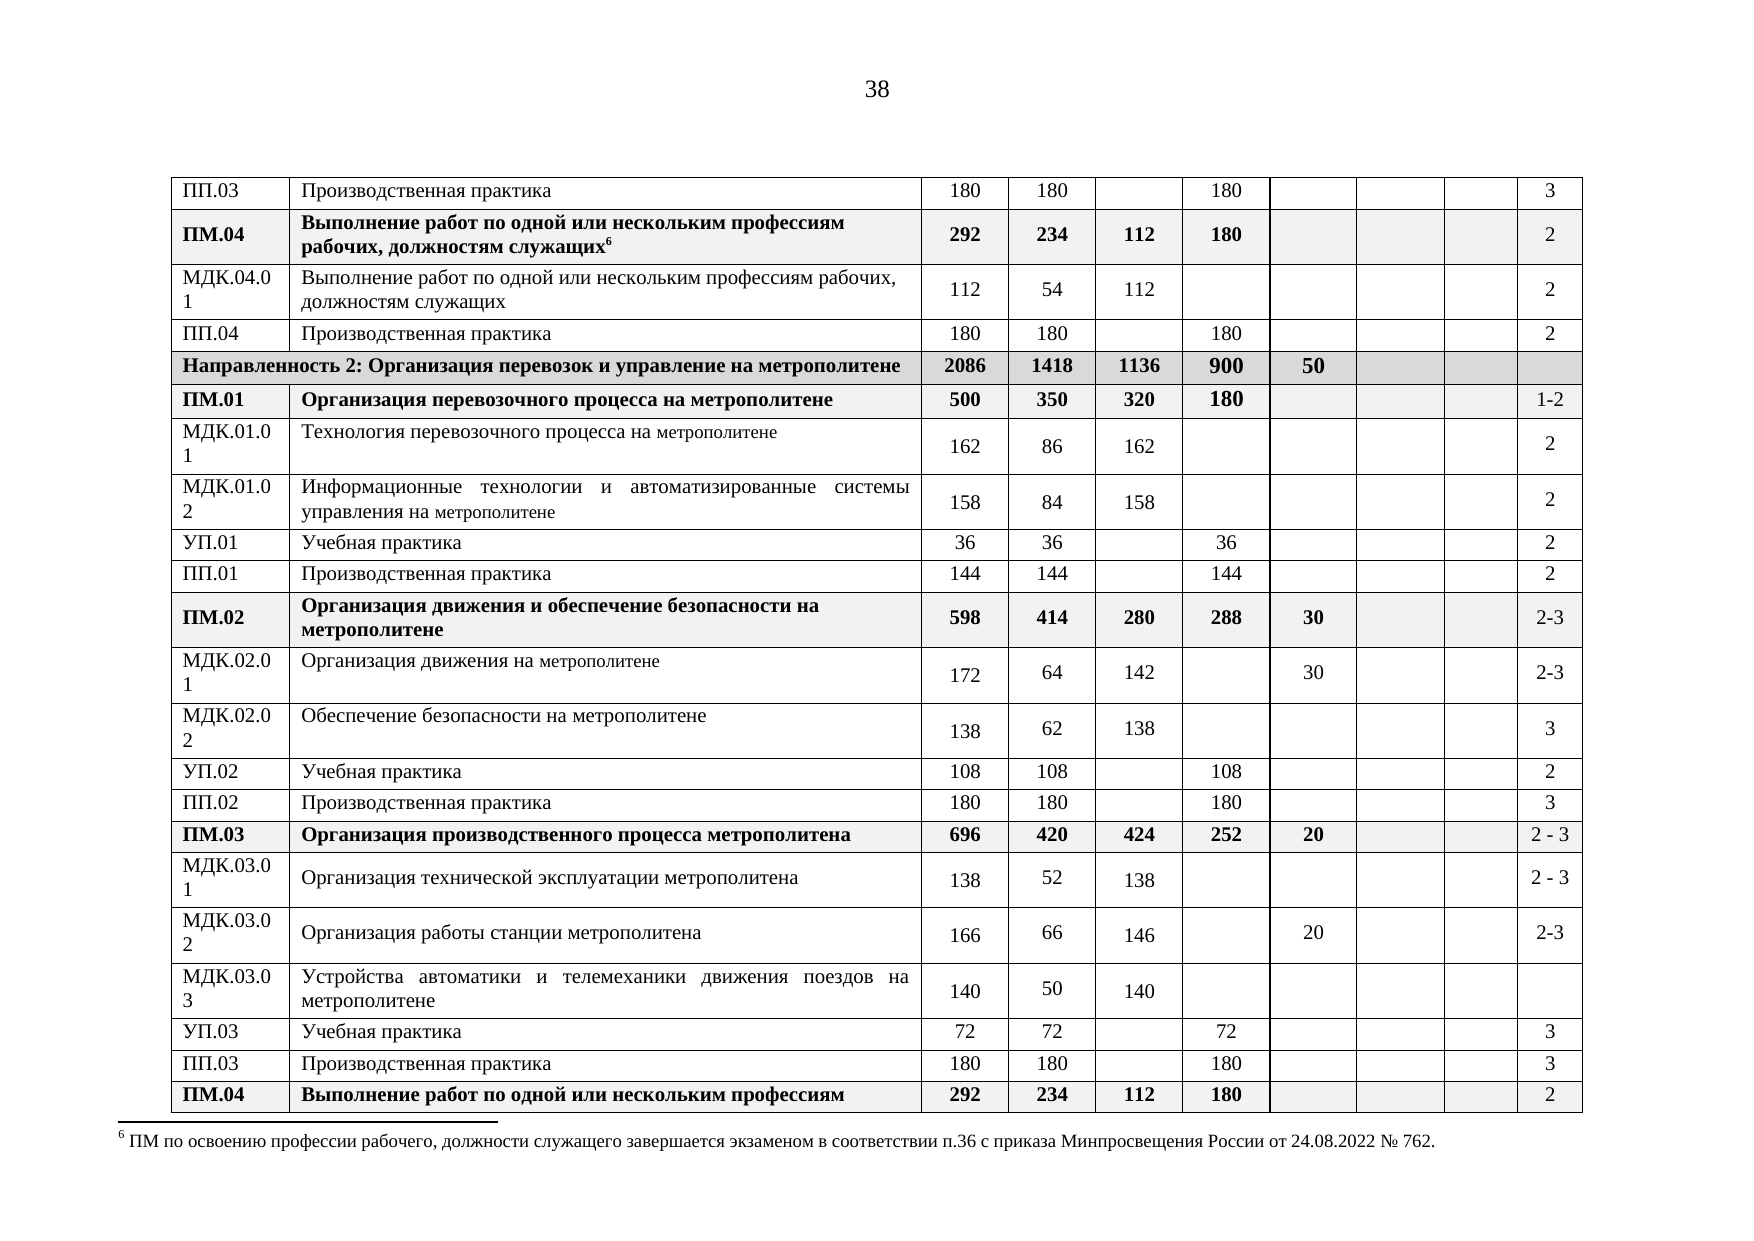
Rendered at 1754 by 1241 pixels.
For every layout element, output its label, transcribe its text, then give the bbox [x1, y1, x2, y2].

table_cell 72 [1183, 1019, 1269, 1049]
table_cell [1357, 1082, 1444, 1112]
table_cell [1445, 790, 1517, 821]
table_cell Информационные технологии и автоматизированные системы управления на метрополитене [290, 475, 921, 529]
table_cell [1183, 265, 1269, 319]
table_cell 2 - 3 [1518, 822, 1582, 852]
table_cell [1357, 822, 1444, 852]
table_cell [1183, 648, 1269, 702]
table_cell 1-2 [1518, 385, 1582, 418]
table_cell 180 [1183, 790, 1269, 821]
table_cell 696 [922, 822, 1008, 852]
table_cell [1271, 704, 1356, 758]
table_cell [1271, 853, 1356, 907]
table_cell 252 [1183, 822, 1269, 852]
table_cell [1357, 853, 1444, 907]
table_cell [1357, 475, 1444, 529]
table_cell [1271, 1019, 1356, 1049]
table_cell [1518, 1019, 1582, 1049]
table_cell МДК.03.02 [172, 908, 289, 963]
table_cell 138 [922, 853, 1008, 907]
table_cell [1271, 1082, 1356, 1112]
table_cell [1357, 178, 1444, 208]
table_cell [1445, 320, 1517, 351]
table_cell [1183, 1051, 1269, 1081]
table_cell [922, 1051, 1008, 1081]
table_cell Производственная практика [290, 790, 921, 821]
table_cell 146 [1096, 908, 1182, 963]
table_cell МДК.03.01 [172, 853, 289, 907]
table_cell [1271, 790, 1356, 821]
table_cell 30 [1271, 593, 1356, 647]
table_cell 234 [1009, 210, 1095, 264]
table_cell 3 [1518, 790, 1582, 821]
table_cell [1271, 964, 1356, 1018]
table_cell [1271, 210, 1356, 264]
table_cell [1357, 561, 1444, 592]
table_cell [1357, 385, 1444, 418]
table_cell [1445, 908, 1517, 963]
table_cell [1357, 759, 1444, 789]
table_cell 158 [1096, 475, 1182, 529]
table_cell 3 [1518, 704, 1582, 758]
table_cell 180 [1009, 790, 1095, 821]
table_cell [1357, 320, 1444, 351]
table_cell [1445, 964, 1517, 1018]
table_cell 2 [1518, 475, 1582, 529]
table_cell [1183, 964, 1269, 1018]
table_cell 2 [1518, 759, 1582, 789]
table_cell Организация работы станции метрополитена [290, 908, 921, 963]
table_cell 180 [922, 790, 1008, 821]
table_cell [1445, 385, 1517, 418]
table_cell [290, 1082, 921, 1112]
table_cell 280 [1096, 593, 1182, 647]
table_cell Учебная практика [290, 759, 921, 789]
table_cell ПМ.02 [172, 593, 289, 647]
table_cell 84 [1009, 475, 1095, 529]
table_cell 36 [1009, 530, 1095, 560]
table_cell 180 [922, 178, 1008, 208]
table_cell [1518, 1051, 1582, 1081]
table_cell [1357, 790, 1444, 821]
table_cell ПП.04 [172, 320, 289, 351]
table_cell 62 [1009, 704, 1095, 758]
table_cell [1445, 759, 1517, 789]
table_cell [1183, 908, 1269, 963]
table_cell [1445, 210, 1517, 264]
table_cell 500 [922, 385, 1008, 418]
table_cell 1418 [1009, 352, 1095, 384]
table_cell Производственная практика [290, 320, 921, 351]
table_cell [1357, 265, 1444, 319]
table_cell [1096, 790, 1182, 821]
table_cell 166 [922, 908, 1008, 963]
table_cell [1096, 178, 1182, 208]
table_cell [1357, 593, 1444, 647]
table_cell [1357, 210, 1444, 264]
table_cell ПП.03 [172, 178, 289, 208]
table_cell 292 [922, 210, 1008, 264]
table_cell [1445, 178, 1517, 208]
table_cell ПП.01 [172, 561, 289, 592]
table_cell [1357, 1019, 1444, 1049]
table_cell [1445, 475, 1517, 529]
table_cell [1357, 419, 1444, 473]
table_cell [1096, 1019, 1182, 1049]
table_cell [1271, 530, 1356, 560]
table_cell [1271, 265, 1356, 319]
table_cell [1445, 352, 1517, 384]
table_cell 66 [1009, 908, 1095, 963]
table_cell [1271, 178, 1356, 208]
table_cell 138 [1096, 853, 1182, 907]
table_cell [1445, 822, 1517, 852]
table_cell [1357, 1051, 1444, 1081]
table_cell [1183, 419, 1269, 473]
table_cell 142 [1096, 648, 1182, 702]
table_cell 72 [922, 1019, 1008, 1049]
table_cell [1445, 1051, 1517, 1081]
table_cell 2 [1518, 265, 1582, 319]
table_cell Организация производственного процесса метрополитена [290, 822, 921, 852]
table_cell 288 [1183, 593, 1269, 647]
table_cell 420 [1009, 822, 1095, 852]
table_cell Учебная практика [290, 1019, 921, 1049]
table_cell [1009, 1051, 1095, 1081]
table_cell Направленность 2: Организация перевозок и управление на метрополитене [172, 352, 921, 384]
table_cell ПМ.04 [172, 210, 289, 264]
table_cell [1445, 1019, 1517, 1049]
table_cell [1445, 853, 1517, 907]
table_cell 180 [1009, 320, 1095, 351]
table_cell 2 [1518, 419, 1582, 473]
table_cell [1357, 704, 1444, 758]
table_cell [1183, 704, 1269, 758]
table_cell 2086 [922, 352, 1008, 384]
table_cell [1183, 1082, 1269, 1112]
table_cell [1518, 352, 1582, 384]
table_cell 86 [1009, 419, 1095, 473]
table_cell Производственная практика [290, 178, 921, 208]
table_cell МДК.02.02 [172, 704, 289, 758]
table_cell 900 [1183, 352, 1269, 384]
table_cell Технология перевозочного процесса на метрополитене [290, 419, 921, 473]
table_cell 2 - 3 [1518, 853, 1582, 907]
table_cell [1357, 908, 1444, 963]
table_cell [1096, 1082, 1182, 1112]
table_cell 162 [922, 419, 1008, 473]
table_cell 144 [1183, 561, 1269, 592]
table_cell УП.02 [172, 759, 289, 789]
table_cell 2 [1518, 561, 1582, 592]
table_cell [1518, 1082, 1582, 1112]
table_cell [1445, 530, 1517, 560]
table_cell [1518, 964, 1582, 1018]
table_cell Устройства автоматики и телемеханики движения поездов на метрополитене [290, 964, 921, 1018]
table_cell 350 [1009, 385, 1095, 418]
table_cell [1445, 704, 1517, 758]
table_cell 1136 [1096, 352, 1182, 384]
table_cell МДК.02.01 [172, 648, 289, 702]
table_cell [1357, 352, 1444, 384]
table_cell 144 [1009, 561, 1095, 592]
table_cell 2-3 [1518, 908, 1582, 963]
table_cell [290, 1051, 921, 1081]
table_cell 64 [1009, 648, 1095, 702]
table_cell [1357, 964, 1444, 1018]
table_cell 20 [1271, 908, 1356, 963]
table_cell 414 [1009, 593, 1095, 647]
table_cell [1445, 265, 1517, 319]
table_cell 36 [1183, 530, 1269, 560]
table_cell 598 [922, 593, 1008, 647]
table_cell 108 [1183, 759, 1269, 789]
table_cell ПМ.01 [172, 385, 289, 418]
table_cell [1271, 759, 1356, 789]
table_cell 2-3 [1518, 593, 1582, 647]
table_cell 2-3 [1518, 648, 1582, 702]
table_cell ПП.02 [172, 790, 289, 821]
table_cell [1445, 419, 1517, 473]
table_cell [1357, 648, 1444, 702]
table_cell 180 [1009, 178, 1095, 208]
table_cell 108 [1009, 759, 1095, 789]
table_cell 138 [922, 704, 1008, 758]
table_cell [1183, 853, 1269, 907]
table_cell 140 [1096, 964, 1182, 1018]
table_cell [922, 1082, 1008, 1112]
table_cell 50 [1271, 352, 1356, 384]
table_cell 180 [922, 320, 1008, 351]
table_cell МДК.01.01 [172, 419, 289, 473]
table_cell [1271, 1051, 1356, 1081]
table_cell [1096, 320, 1182, 351]
table_cell 320 [1096, 385, 1182, 418]
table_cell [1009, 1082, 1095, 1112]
table_cell [1445, 593, 1517, 647]
table_cell 72 [1009, 1019, 1095, 1049]
table_cell МДК.01.02 [172, 475, 289, 529]
table_cell [1357, 530, 1444, 560]
table_cell [1271, 385, 1356, 418]
table_cell 52 [1009, 853, 1095, 907]
table_cell 50 [1009, 964, 1095, 1018]
table_cell 2 [1518, 530, 1582, 560]
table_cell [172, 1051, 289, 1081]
table_cell 30 [1271, 648, 1356, 702]
table_cell [1271, 561, 1356, 592]
table_cell [1183, 475, 1269, 529]
table_cell 2 [1518, 320, 1582, 351]
table_cell 140 [922, 964, 1008, 1018]
table_cell Организация движения и обеспечение безопасности на метрополитене [290, 593, 921, 647]
table_cell 36 [922, 530, 1008, 560]
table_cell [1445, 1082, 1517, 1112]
table_cell 172 [922, 648, 1008, 702]
table_cell Организация движения на метрополитене [290, 648, 921, 702]
table_cell 112 [922, 265, 1008, 319]
table_cell 180 [1183, 320, 1269, 351]
table_cell ПМ.03 [172, 822, 289, 852]
table_cell 158 [922, 475, 1008, 529]
table_cell [1271, 419, 1356, 473]
table_cell 144 [922, 561, 1008, 592]
table_cell Производственная практика [290, 561, 921, 592]
table_cell УП.01 [172, 530, 289, 560]
table_cell 20 [1271, 822, 1356, 852]
table_cell [1271, 320, 1356, 351]
table_cell Организация перевозочного процесса на метрополитене [290, 385, 921, 418]
table_cell Выполнение работ по одной или нескольким профессиям рабочих, должностям служащих [290, 210, 921, 264]
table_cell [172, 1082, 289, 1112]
table_cell [1096, 561, 1182, 592]
table_cell 162 [1096, 419, 1182, 473]
table_cell [1096, 530, 1182, 560]
table_cell [1271, 475, 1356, 529]
table_cell МДК.04.01 [172, 265, 289, 319]
table_cell 180 [1183, 210, 1269, 264]
table_cell 180 [1183, 385, 1269, 418]
table_cell 138 [1096, 704, 1182, 758]
table_cell 424 [1096, 822, 1182, 852]
table_cell [1445, 561, 1517, 592]
table_cell Учебная практика [290, 530, 921, 560]
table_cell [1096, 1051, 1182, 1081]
table_cell [1445, 648, 1517, 702]
table_cell Обеспечение безопасности на метрополитене [290, 704, 921, 758]
table_cell 54 [1009, 265, 1095, 319]
table_cell 2 [1518, 210, 1582, 264]
table_cell Организация технической эксплуатации метрополитена [290, 853, 921, 907]
table_cell 112 [1096, 265, 1182, 319]
table_cell 180 [1183, 178, 1269, 208]
table_cell [1096, 759, 1182, 789]
table_cell 112 [1096, 210, 1182, 264]
table_cell 3 [1518, 178, 1582, 208]
table_cell Выполнение работ по одной или нескольким профессиям рабочих, должностям служащих [290, 265, 921, 319]
table_cell УП.03 [172, 1019, 289, 1049]
table_cell 108 [922, 759, 1008, 789]
table_cell МДК.03.03 [172, 964, 289, 1018]
